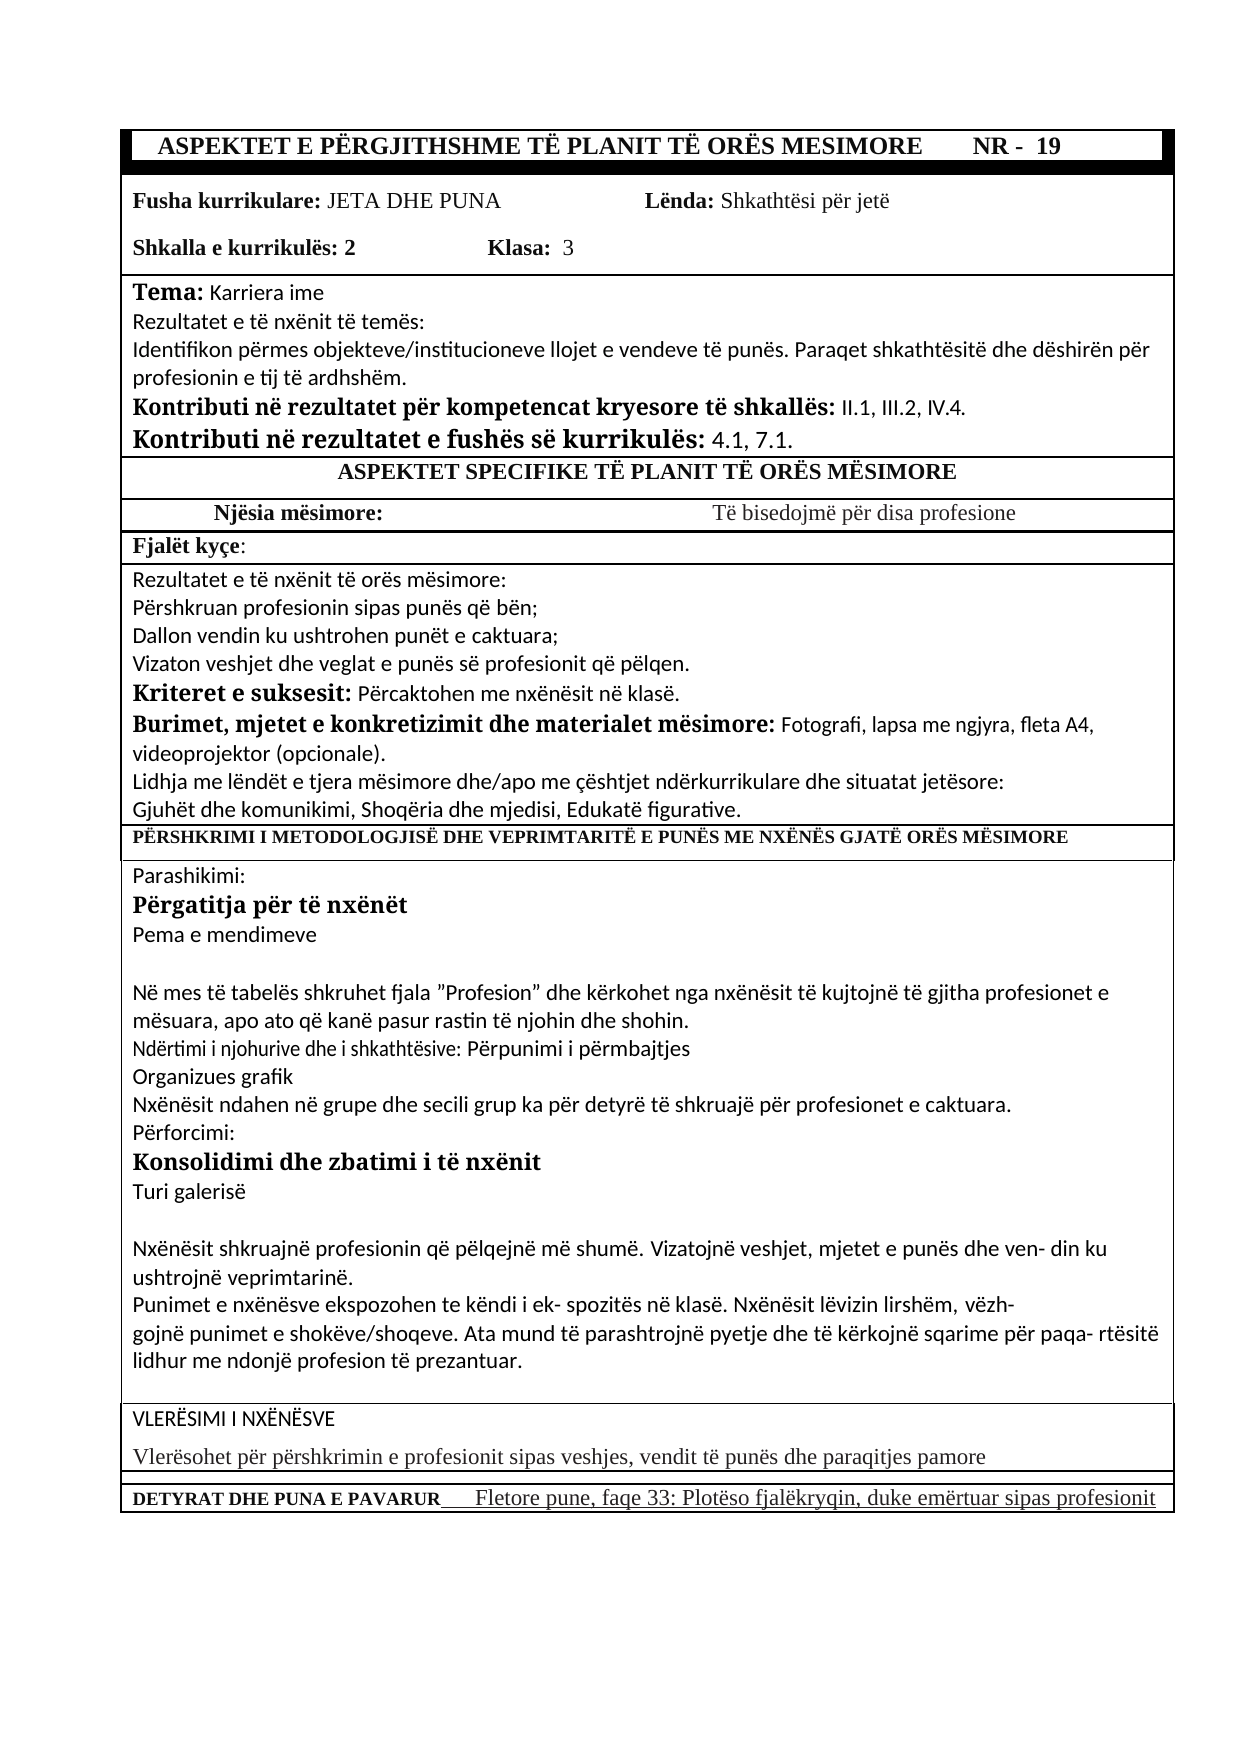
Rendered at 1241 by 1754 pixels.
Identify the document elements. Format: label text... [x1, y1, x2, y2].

table_cell VLERËSIMI I NXËNËSVE Vlerësohet për përshkrimin e profesionit sipas veshjes, vendit të punës dhe paraqitjes pamore [122, 1403, 1173, 1470]
table_cell [122, 1472, 1173, 1483]
table_cell Fusha kurrikulare: JETA DHE PUNA Lënda: Shkathtësi për jetë Shkalla e kurrikulës: 2 Klasa: 3 [122, 175, 1173, 273]
table_cell ASPEKTET SPECIFIKE TË PLANIT TË ORËS MËSIMORE [122, 458, 1173, 498]
table_cell PËRSHKRIMI I METODOLOGJISË DHE VEPRIMTARITË E PUNËS ME NXËNËS GJATË ORËS MËSIMORE [122, 826, 1173, 860]
table_cell Tema: Karriera ime Rezultatet e të nxënit të temës: Identifikon përmes objekteve/institucioneve llojet e vendeve të punës. Paraqet shkathtësitë dhe dëshirën për profesionin e tij të ardhshëm. Kontributi në rezultatet për kompetencat kryesore të shkallës: II.1, III.2, IV.4. Kontributi në rezultatet e fushës së kurrikulës: 4.1, 7.1. [122, 276, 1173, 456]
table_header ASPEKTET E PËRGJITHSHME TË PLANIT TË ORËS MESIMORE NR - 19 [122, 131, 1173, 173]
table_cell Parashikimi: Përgatitja për të nxënët Pema e mendimeve Në mes të tabelës shkruhet fjala ”Profesion” dhe kërkohet nga nxënësit të kujtojnë të gjitha profesionet e mësuara, apo ato që kanë pasur rastin të njohin dhe shohin. Ndërtimi i njohurive dhe i shkathtësive: Përpunimi i përmbajtjes Organizues grafik Nxënësit ndahen në grupe dhe secili grup ka për detyrë të shkruajë për profesionet e caktuara. Përforcimi: Konsolidimi dhe zbatimi i të nxënit Turi galerisë Nxënësit shkruajnë profesionin që pëlqejnë më shumë. Vizatojnë veshjet, mjetet e punës dhe ven- din ku ushtrojnë veprimtarinë. Punimet e nxënësve ekspozohen te këndi i ek- spozitës në klasë. Nxënësit lëvizin lirshëm, vëzh- gojnë punimet e shokëve/shoqeve. Ata mund të parashtrojnë pyetje dhe të kërkojnë sqarime për paqa- rtësitë lidhur me ndonjë profesion të prezantuar. [122, 860, 1173, 1403]
table_cell Fjalët kyçe: [122, 533, 1173, 563]
table_cell Rezultatet e të nxënit të orës mësimore: Përshkruan profesionin sipas punës që bën; Dallon vendin ku ushtrohen punët e caktuara; Vizaton veshjet dhe veglat e punës së profesionit që pëlqen. Kriteret e suksesit: Përcaktohen me nxënësit në klasë. Burimet, mjetet e konkretizimit dhe materialet mësimore: Fotografi, lapsa me ngjyra, fleta A4, videoprojektor (opcionale). Lidhja me lëndët e tjera mësimore dhe/apo me çështjet ndërkurrikulare dhe situatat jetësore: Gjuhët dhe komunikimi, Shoqëria dhe mjedisi, Edukatë figurative. [122, 565, 1173, 823]
table_cell Njësia mësimore: Të bisedojmë për disa profesione [122, 500, 1173, 530]
table_cell DETYRAT DHE PUNA E PAVARUR Fletore pune, faqe 33: Plotëso fjalëkryqin, duke emërtuar sipas profesionit [122, 1485, 1173, 1511]
